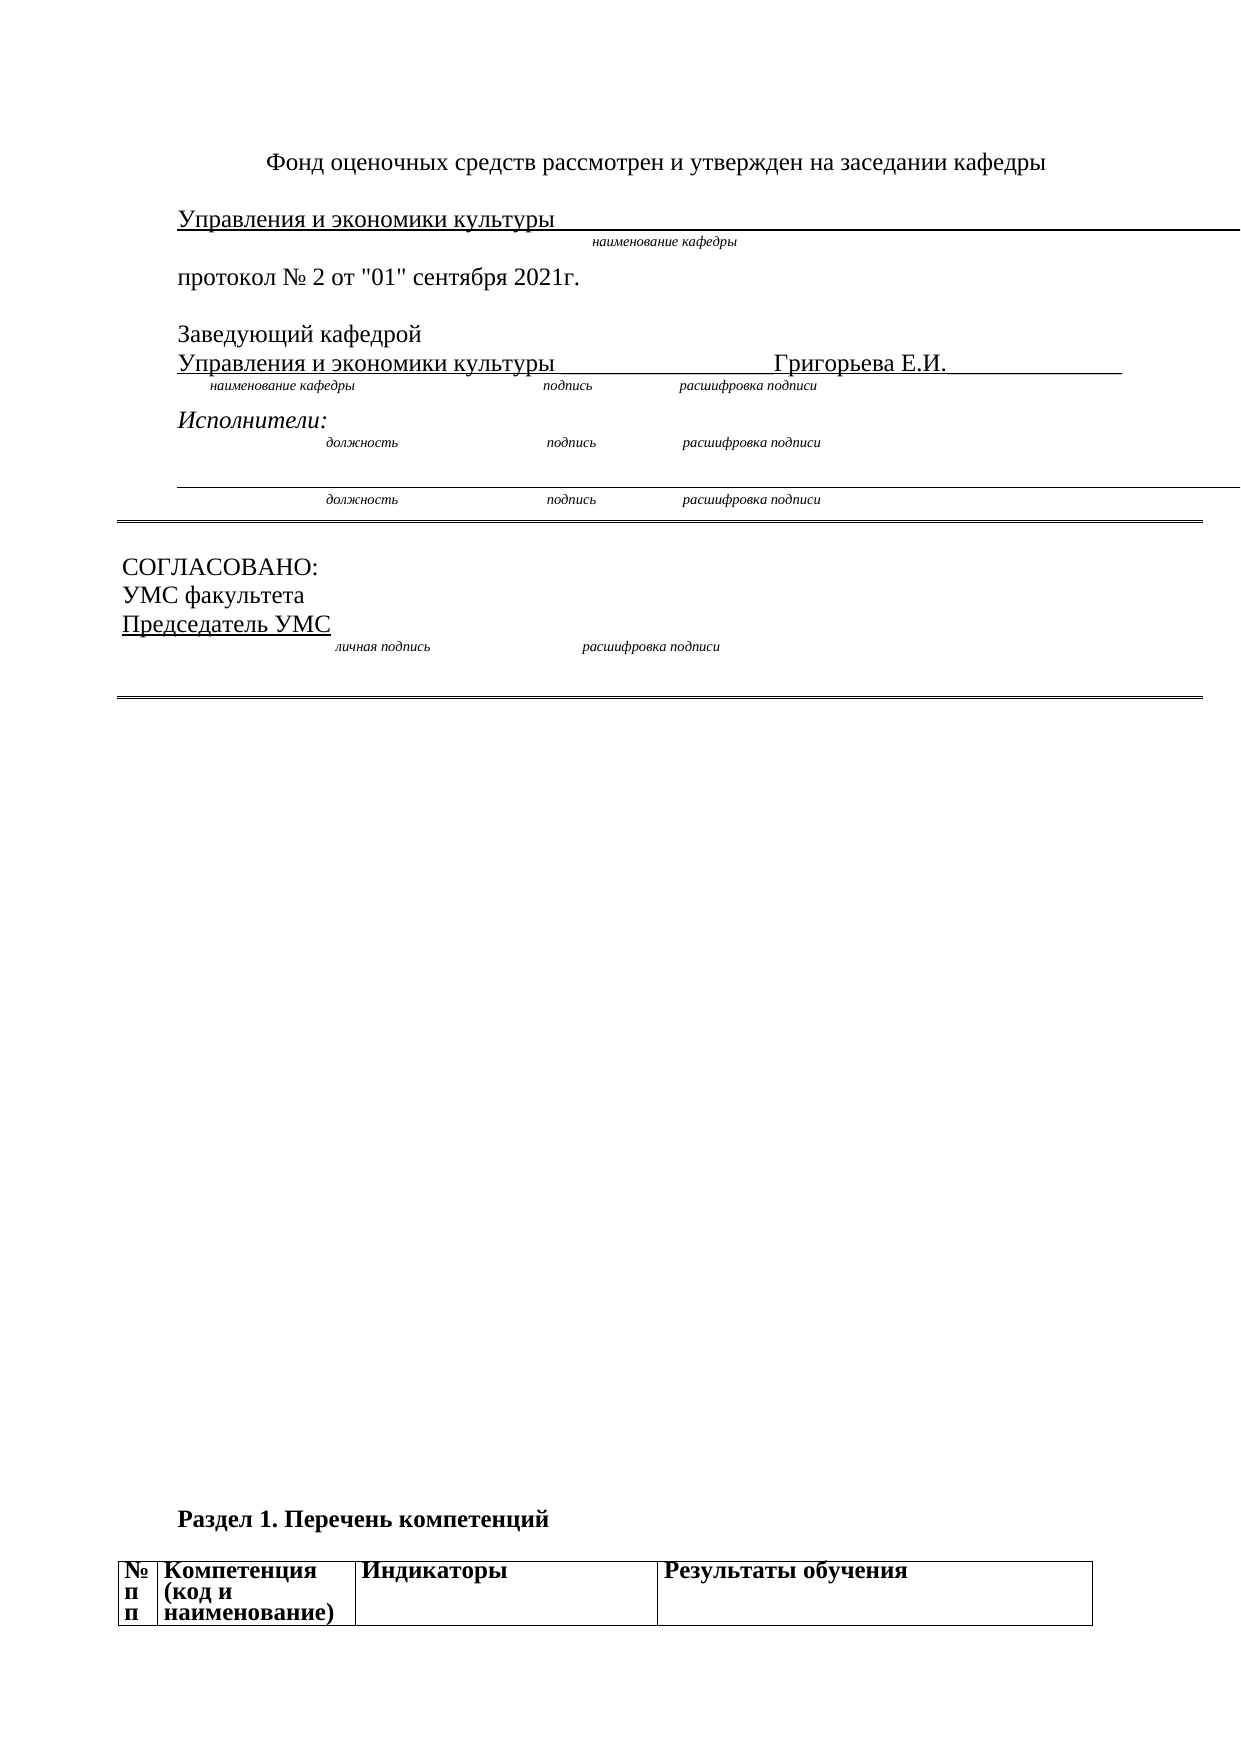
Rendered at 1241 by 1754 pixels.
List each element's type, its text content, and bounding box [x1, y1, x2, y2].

text должность подпись расшифровка подписи [177, 434, 1152, 463]
text Раздел 1. Перечень компетенций [177, 1504, 1152, 1532]
text должность подпись расшифровка подписи [177, 491, 1152, 520]
text Управления и экономики культуры [177, 204, 1152, 229]
table_header № пп [119, 1562, 157, 1625]
text протокол № 2 от "01" сентября 2021г. [177, 262, 1152, 291]
text Исполнители: [177, 406, 1152, 434]
table_header СОГЛАСОВАНО: УМС факультета Председатель УМС личная подпись расшифровка подписи [117, 523, 1203, 696]
text Фонд оценочных средств рассмотрен и утвержден на заседании кафедры [177, 147, 1152, 176]
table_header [356, 1562, 657, 1625]
table_header Результаты обучения [658, 1562, 1092, 1625]
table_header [158, 1562, 355, 1625]
text наименование кафедры [177, 233, 1152, 262]
text Заведующий кафедрой [177, 319, 1152, 348]
text Управления и экономики культуры _________________Григорьева Е.И.______________ [177, 348, 1152, 377]
text наименование кафедры подпись расшифровка подписи [177, 377, 1152, 406]
